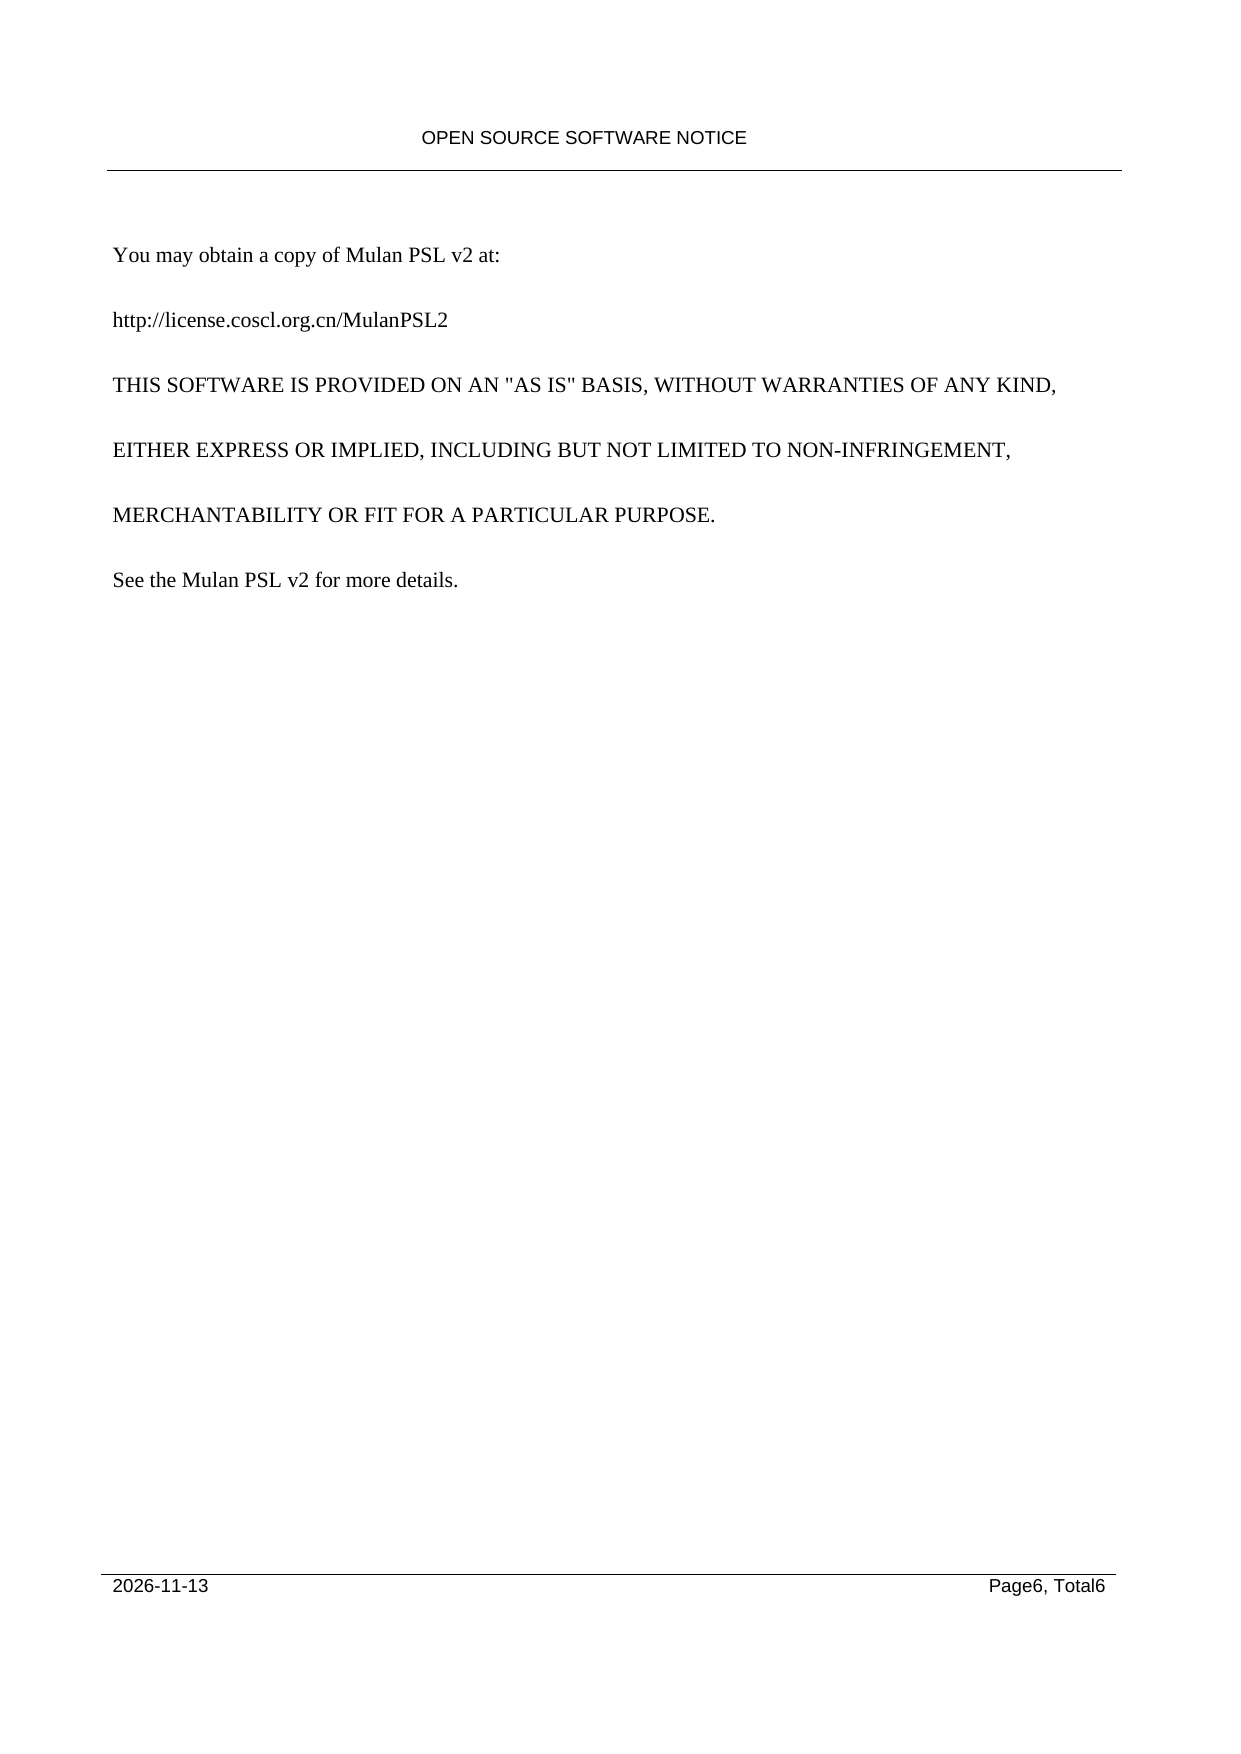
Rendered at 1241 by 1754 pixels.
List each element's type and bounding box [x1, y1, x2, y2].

text [112, 206, 1128, 596]
